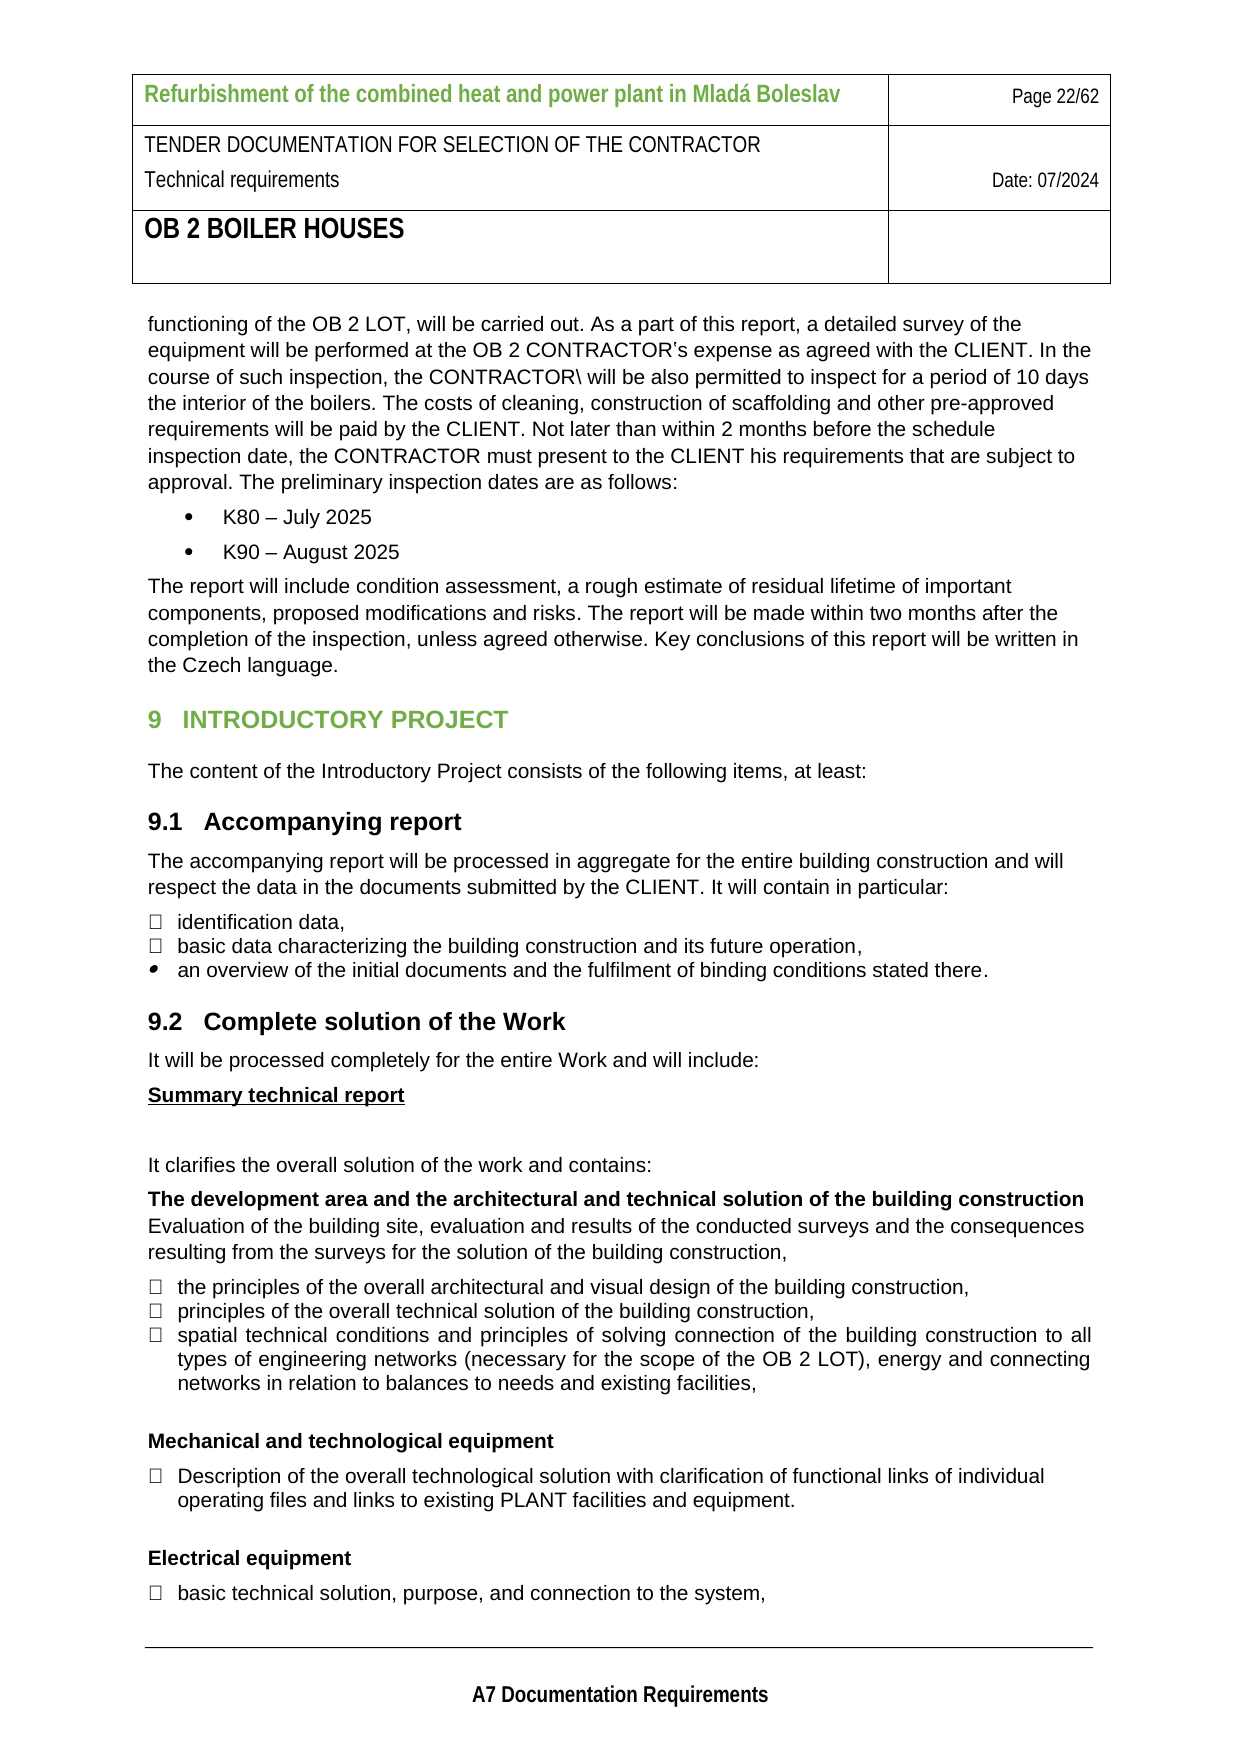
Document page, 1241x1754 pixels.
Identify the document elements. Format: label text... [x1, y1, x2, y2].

text The accompanying report will be processed in aggregate for the entire building construction and will respect the data in the documents submitted by the CLIENT. It will contain in particular: [148, 849, 1093, 899]
list K90 – August 2025 [185, 539, 1093, 563]
text The content of the Introductory Project consists of the following items, at least: [148, 758, 1093, 782]
text Summary technical report [148, 1083, 1093, 1107]
text It will be processed completely for the entire Work and will include: [148, 1048, 1093, 1072]
list an overview of the initial documents and the fulfilment of binding conditions stated there. [148, 958, 1093, 982]
text Mechanical and technological equipment [148, 1429, 1093, 1453]
list basic technical solution, purpose, and connection to the system, [148, 1581, 1093, 1605]
list basic data characterizing the building construction and its future operation, [148, 934, 1093, 958]
text The report will include condition assessment, a rough estimate of residual lifetime of important components, proposed modifications and risks. The report will be made within two months after the completion of the inspection, unless agreed otherwise. Key conclusions of this report will be written in the Czech language. [148, 574, 1093, 677]
text Complete solution of the Work [148, 1007, 1093, 1036]
list the principles of the overall architectural and visual design of the building construction, [148, 1274, 1093, 1298]
list identification data, [148, 910, 1093, 934]
list spatial technical conditions and principles of solving connection of the building construction to all types of engineering networks (necessary for the scope of the OB 2 LOT), energy and connecting networks in relation to balances to needs and existing facilities, [148, 1322, 1093, 1394]
list K80 – July 2025 [185, 505, 1093, 529]
list principles of the overall technical solution of the building construction, [148, 1298, 1093, 1322]
text The development area and the architectural and technical solution of the building construction Evaluation of the building site, evaluation and results of the conducted surveys and the consequences resulting from the surveys for the solution of the building construction, [148, 1187, 1093, 1264]
text Electrical equipment [148, 1546, 1093, 1570]
text Accompanying report [148, 807, 1093, 836]
text INTRODUCTORY PROJECT [148, 705, 1093, 733]
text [148, 312, 1093, 494]
text It clarifies the overall solution of the work and contains: [148, 1152, 1093, 1176]
list Description of the overall technological solution with clarification of functional links of individual operating files and links to existing PLANT facilities and equipment. [148, 1464, 1093, 1512]
